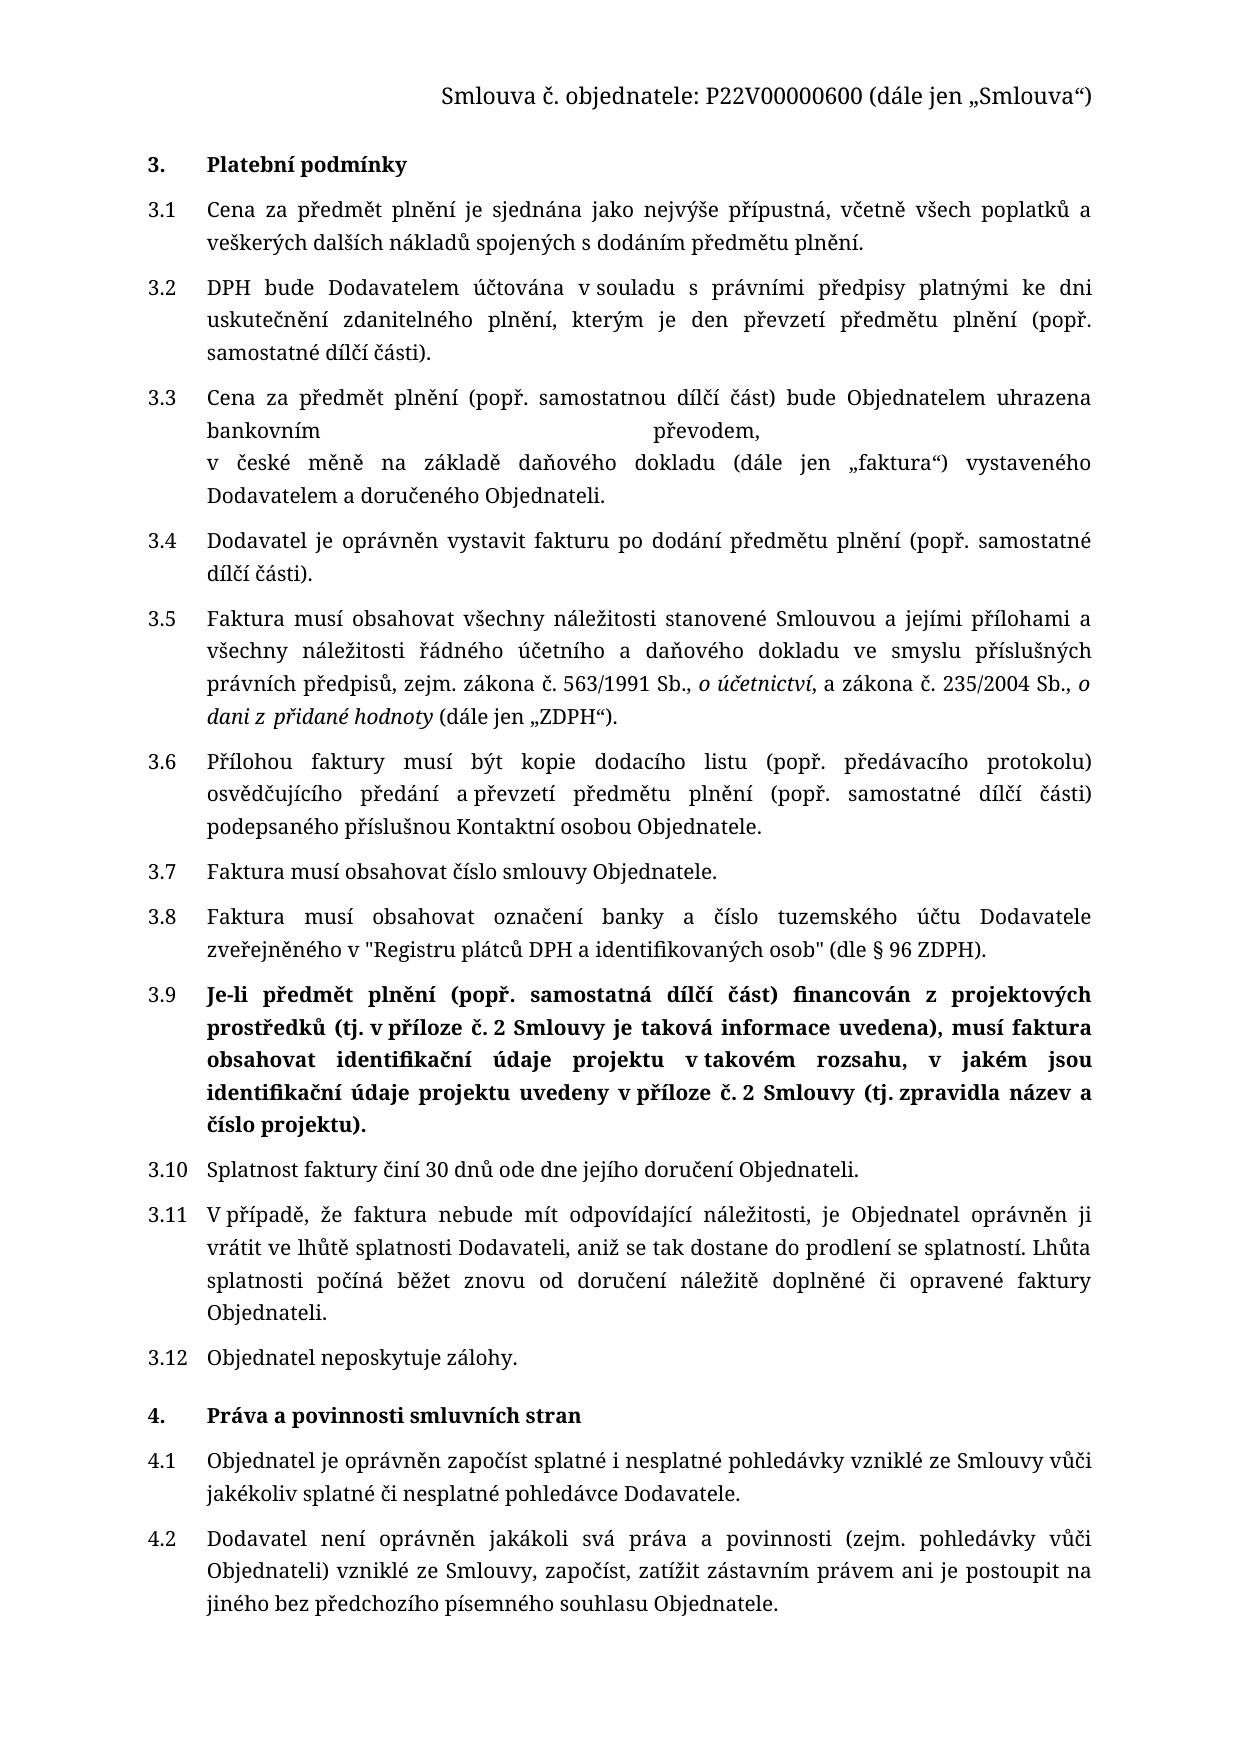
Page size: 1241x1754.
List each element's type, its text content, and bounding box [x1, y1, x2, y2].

list V případě, že faktura nebude mít odpovídající náležitosti, je Objednatel oprávněn ji vrátit ve lhůtě splatnosti Dodavateli, aniž se tak dostane do prodlení se splatností. Lhůta splatnosti počíná běžet znovu od doručení náležitě doplněné či opravené faktury Objednateli. [148, 1201, 1093, 1327]
list Faktura musí obsahovat číslo smlouvy Objednatele. [148, 857, 1093, 886]
list Objednatel je oprávněn započíst splatné i nesplatné pohledávky vzniklé ze Smlouvy vůči jakékoliv splatné či nesplatné pohledávce Dodavatele. [148, 1446, 1093, 1507]
list Přílohou faktury musí být kopie dodacího listu (popř. předávacího protokolu) osvědčujícího předání a převzetí předmětu plnění (popř. samostatné dílčí části) podepsaného příslušnou Kontaktní osobou Objednatele. [148, 747, 1093, 841]
list Dodavatel je oprávněn vystavit fakturu po dodání předmětu plnění (popř. samostatné dílčí části). [148, 526, 1093, 587]
list Faktura musí obsahovat označení banky a číslo tuzemského účtu Dodavatele zveřejněného v "Registru plátců DPH a identifikovaných osob" (dle § 96 ZDPH). [148, 902, 1093, 963]
list Cena za předmět plnění je sjednána jako nejvýše přípustná, včetně všech poplatků a veškerých dalších nákladů spojených s dodáním předmětu plnění. [148, 195, 1093, 256]
list Objednatel neposkytuje zálohy. [148, 1343, 1093, 1372]
list Cena za předmět plnění (popř. samostatnou dílčí část) bude Objednatelem uhrazena bankovním převodem, v české měně na základě daňového dokladu (dále jen „faktura“) vystaveného Dodavatelem a doručeného Objednateli. [148, 383, 1093, 509]
list Práva a povinnosti smluvních stran [148, 1401, 1093, 1429]
list Je-li předmět plnění (popř. samostatná dílčí část) financován z projektových prostředků (tj. v příloze č. 2 Smlouvy je taková informace uvedena), musí faktura obsahovat identifikační údaje projektu v takovém rozsahu, v jakém jsou identifikační údaje projektu uvedeny v příloze č. 2 Smlouvy (tj. zpravidla název a číslo projektu). [148, 980, 1093, 1139]
list Platební podmínky [148, 150, 1093, 179]
list Dodavatel není oprávněn jakákoli svá práva a povinnosti (zejm. pohledávky vůči Objednateli) vzniklé ze Smlouvy, započíst, zatížit zástavním právem ani je postoupit na jiného bez předchozího písemného souhlasu Objednatele. [148, 1524, 1093, 1618]
list DPH bude Dodavatelem účtována v souladu s právními předpisy platnými ke dni uskutečnění zdanitelného plnění, kterým je den převzetí předmětu plnění (popř. samostatné dílčí části). [148, 273, 1093, 367]
list Splatnost faktury činí 30 dnů ode dne jejího doručení Objednateli. [148, 1156, 1093, 1184]
list Faktura musí obsahovat všechny náležitosti stanovené Smlouvou a jejími přílohami a všechny náležitosti řádného účetního a daňového dokladu ve smyslu příslušných právních předpisů, zejm. zákona č. 563/1991 Sb., o účetnictví, a zákona č. 235/2004 Sb., o dani z přidané hodnoty (dále jen „ZDPH“). [148, 604, 1093, 730]
